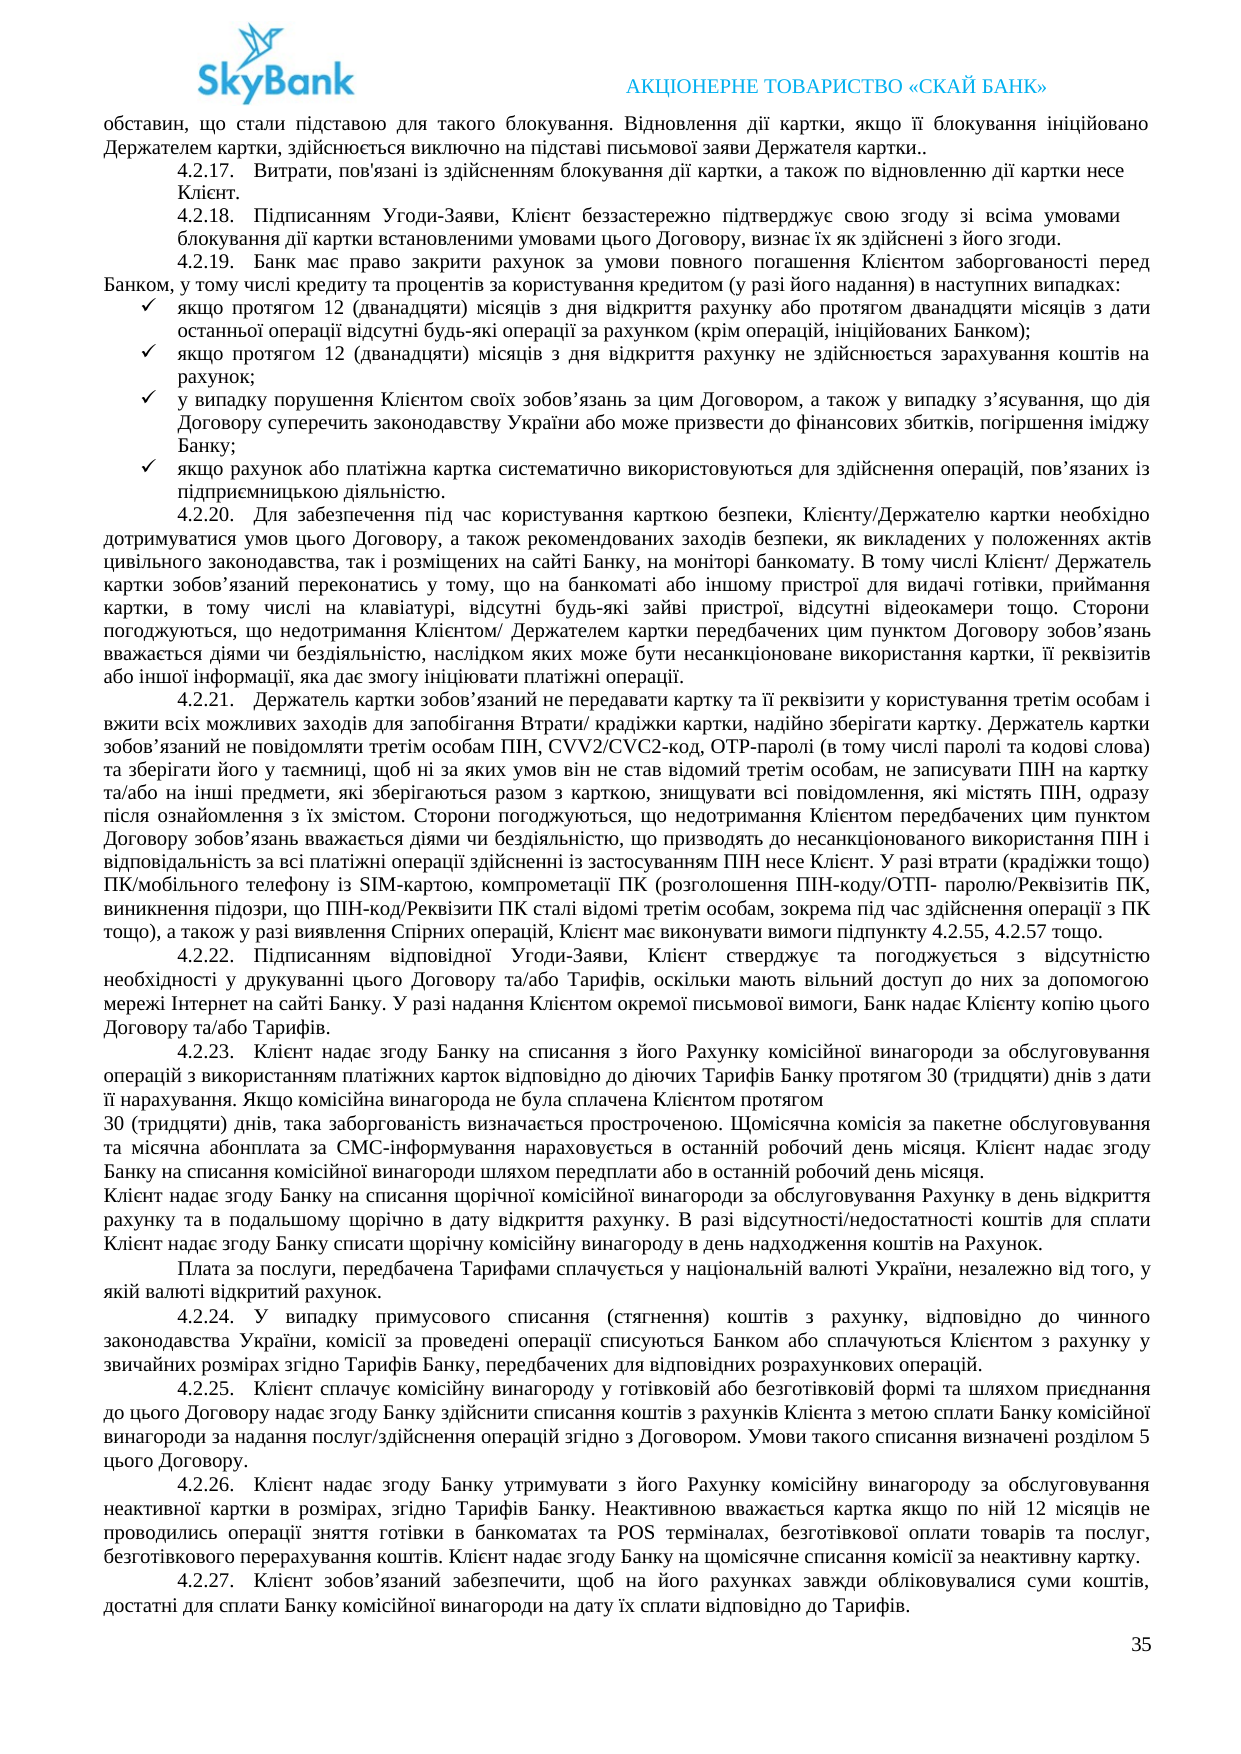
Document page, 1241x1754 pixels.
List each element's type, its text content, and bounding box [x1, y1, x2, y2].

list Клієнт зобов’язаний забезпечити, щоб на його рахунках завжди обліковувалися суми коштів, достатні для сплати Банку комісійної винагороди на дату їх сплати відповідно до Тарифів. [103, 1568, 1151, 1617]
list Для забезпечення під час користування карткою безпеки, Клієнту/Держателю картки необхідно дотримуватися умов цього Договору, а також рекомендованих заходів безпеки, як викладених у положеннях актів цивільного законодавства, так і розміщених на сайті Банку, на моніторі банкомату. В тому числі Клієнт/ Держатель картки зобов’язаний переконатись у тому, що на банкоматі або іншому пристрої для видачі готівки, приймання картки, в тому числі на клавіатурі, відсутні будь-які зайві пристрої, відсутні відеокамери тощо. Сторони погоджуються, що недотримання Клієнтом/ Держателем картки передбачених цим пунктом Договору зобов’язань вважається діями чи бездіяльністю, наслідком яких може бути несанкціоноване використання картки, її реквізитів або іншої інформації, яка дає змогу ініціювати платіжні операції. [103, 503, 1151, 688]
text Клієнт надає згоду Банку на списання щорічної комісійної винагороди за обслуговування Рахунку в день відкриття рахунку та в подальшому щорічно в дату відкриття рахунку. В разі відсутності/недостатності коштів для сплати Клієнт надає згоду Банку списати щорічну комісійну винагороду в день надходження коштів на Рахунок. [103, 1183, 1152, 1255]
list якщо рахунок або платіжна картка систематично використовуються для здійснення операцій, пов’язаних із підприємницькою діяльністю. [140, 457, 1151, 503]
text блокування дії картки встановленими умовами цього Договору, визнає їх як здійснені з його згоди. [103, 227, 1196, 250]
list Банк має право закрити рахунок за умови повного погашення Клієнтом заборгованості перед Банком, у тому числі кредиту та процентів за користування кредитом (у разі його надання) в наступних випадках: [103, 250, 1151, 296]
list якщо протягом 12 (дванадцяти) місяців з дня відкриття рахунку не здійснюється зарахування коштів на рахунок; [140, 342, 1151, 388]
list Держатель картки зобов’язаний не передавати картку та її реквізити у користування третім особам і вжити всіх можливих заходів для запобігання Втрати/ крадіжки картки, надійно зберігати картку. Держатель картки зобов’язаний не повідомляти третім особам ПІН, CVV2/CVC2-код, ОТР-паролі (в тому числі паролі та кодові слова) та зберігати його у таємниці, щоб ні за яких умов він не став відомий третім особам, не записувати ПІН на картку та/або на інші предмети, які зберігаються разом з карткою, знищувати всі повідомлення, які містять ПІН, одразу після ознайомлення з їх змістом. Сторони погоджуються, що недотримання Клієнтом передбачених цим пунктом Договору зобов’язань вважається діями чи бездіяльністю, що призводять до несанкціонованого використання ПІН і відповідальність за всі платіжні операції здійсненні із застосуванням ПІН несе Клієнт. У разі втрати (крадіжки тощо) ПК/мобільного телефону із SIM-картою, компрометації ПК (розголошення ПІН-коду/ОТП- паролю/Реквізитів ПК, виникнення підозри, що ПІН-код/Реквізити ПК сталі відомі третім особам, зокрема під час здійснення операції з ПК тощо), а також у разі виявлення Спірних операцій, Клієнт має виконувати вимоги підпункту 4.2.55, 4.2.57 тощо. [103, 688, 1151, 943]
text Клієнт. [103, 182, 1196, 203]
text 30 (тридцяти) днів, така заборгованість визначається простроченою. Щомісячна комісія за пакетне обслуговування та місячна абонплата за СМС-інформування нараховується в останній робочий день місяця. Клієнт надає згоду Банку на списання комісійної винагороди шляхом передплати або в останній робочий день місяця. [103, 1111, 1152, 1183]
list Клієнт сплачує комісійну винагороду у готівковій або безготівковій формі та шляхом приєднання до цього Договору надає згоду Банку здійснити списання коштів з рахунків Клієнта з метою сплати Банку комісійної винагороди за надання послуг/здійснення операцій згідно з Договором. Умови такого списання визначені розділом 5 цього Договору. [103, 1376, 1152, 1472]
text Плата за послуги, передбачена Тарифами сплачується у національній валюті України, незалежно від того, у якій валюті відкритий рахунок. [103, 1255, 1152, 1303]
list У випадку примусового списання (стягнення) коштів з рахунку, відповідно до чинного законодавства України, комісії за проведені операції списуються Банком або сплачуються Клієнтом з рахунку у звичайних розмірах згідно Тарифів Банку, передбачених для відповідних розрахункових операцій. [103, 1304, 1151, 1376]
list у випадку порушення Клієнтом своїх зобов’язань за цим Договором, а також у випадку з’ясування, що дія Договору суперечить законодавству України або може призвести до фінансових збитків, погіршення іміджу Банку; [140, 388, 1151, 457]
picture [807, 82, 814, 91]
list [103, 112, 1150, 159]
list Клієнт надає згоду Банку на списання з його Рахунку комісійної винагороди за обслуговування операцій з використанням платіжних карток відповідно до діючих Тарифів Банку протягом 30 (тридцяти) днів з дати її нарахування. Якщо комісійна винагорода не була сплачена Клієнтом протягом [103, 1039, 1152, 1111]
list Витрати, пов'язані із здійсненням блокування дії картки, а також по відновленню дії картки несе [103, 159, 1196, 182]
list якщо протягом 12 (дванадцяти) місяців з дня відкриття рахунку або протягом дванадцяти місяців з дати останньої операції відсутні будь-які операції за рахунком (крім операцій, ініційованих Банком); [140, 296, 1151, 342]
list Підписанням Угоди-Заяви, Клієнт беззастережно підтверджує свою згоду зі всіма умовами [103, 203, 1196, 227]
picture [627, 82, 634, 91]
list Клієнт надає згоду Банку утримувати з його Рахунку комісійну винагороду за обслуговування неактивної картки в розмірах, згідно Тарифів Банку. Неактивною вважається картка якщо по ній 12 місяців не проводились операції зняття готівки в банкоматах та POS терміналах, безготівкової оплати товарів та послуг, безготівкового перерахування коштів. Клієнт надає згоду Банку на щомісячне списання комісії за неактивну картку. [103, 1472, 1151, 1568]
picture [197, 21, 357, 106]
list Підписанням відповідної Угоди-Заяви, Клієнт стверджує та погоджується з відсутністю необхідності у друкуванні цього Договору та/або Тарифів, оскільки мають вільний доступ до них за допомогою мережі Інтернет на сайті Банку. У разі надання Клієнтом окремої письмової вимоги, Банк надає Клієнту копію цього Договору та/або Тарифів. [103, 943, 1151, 1039]
